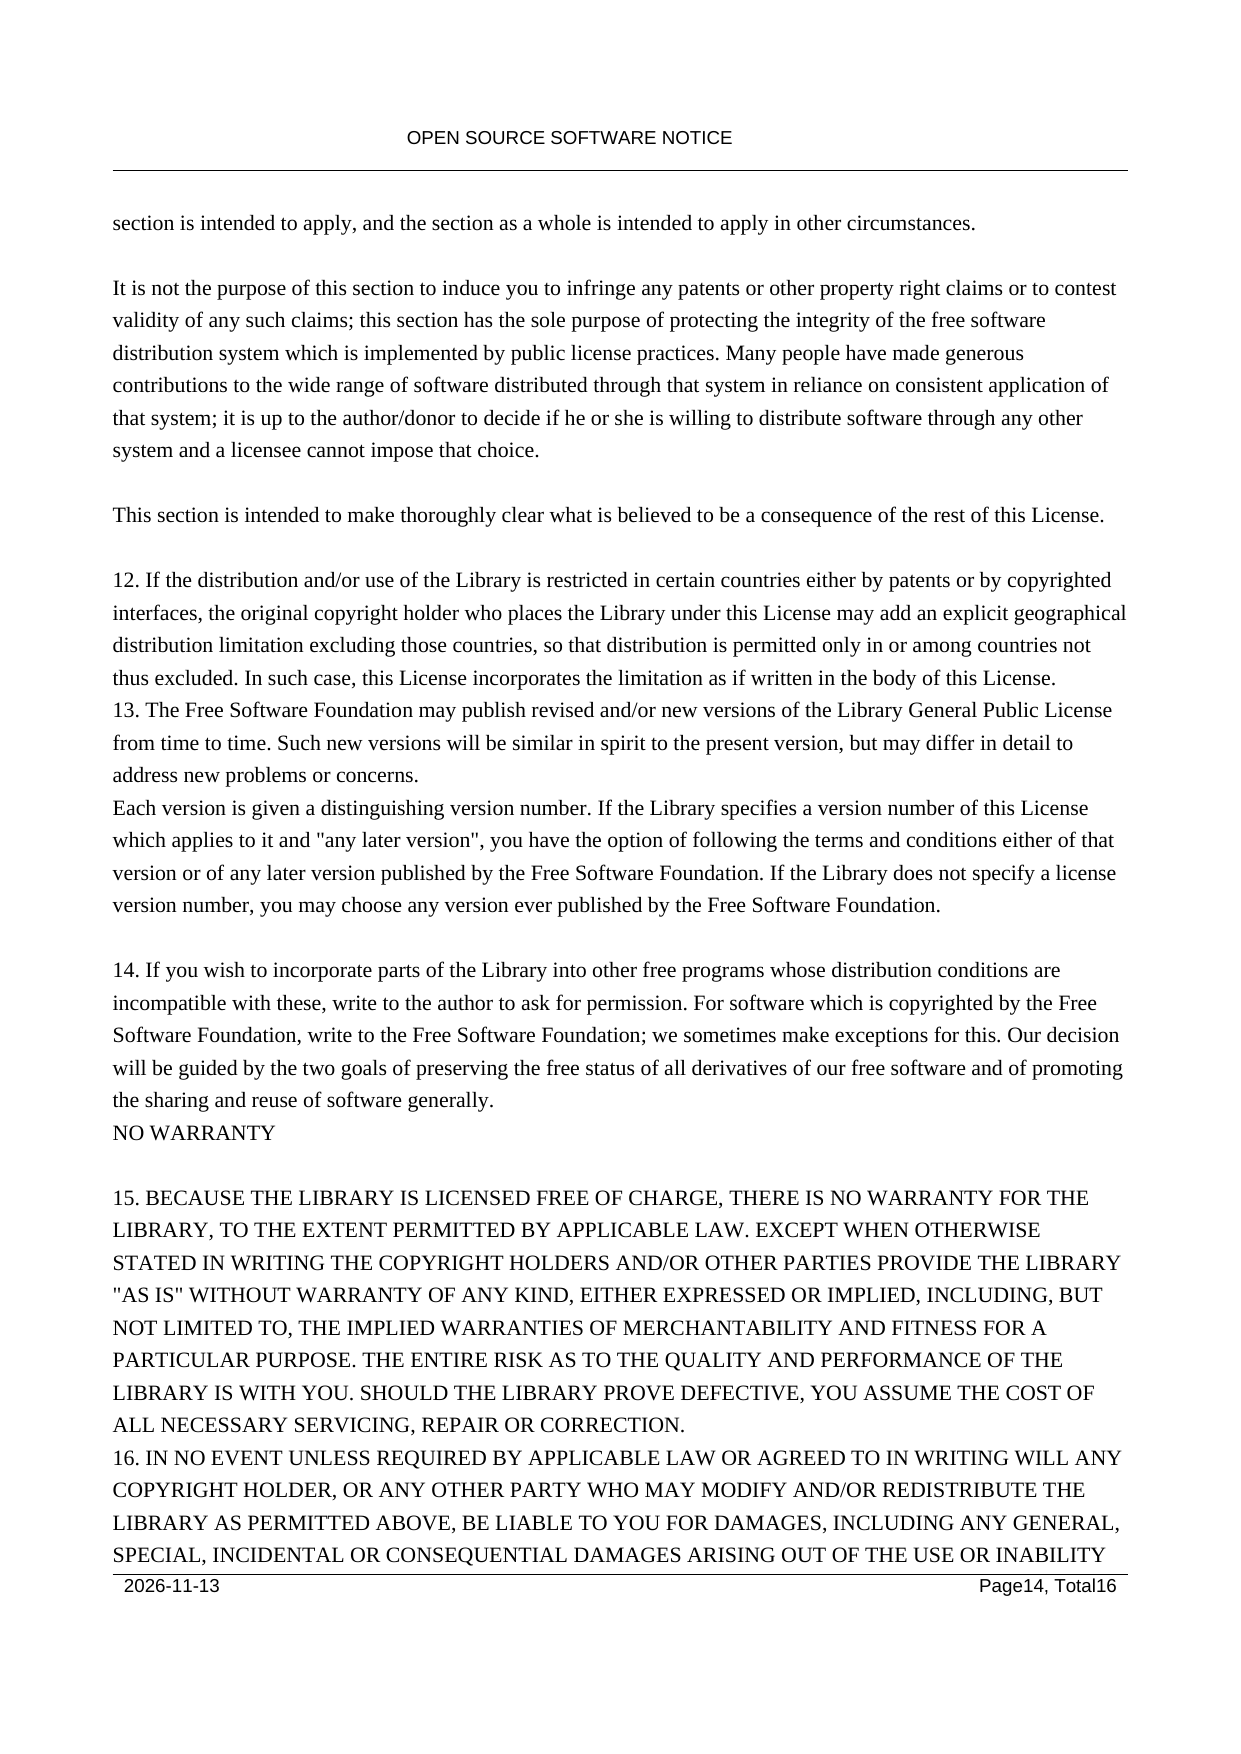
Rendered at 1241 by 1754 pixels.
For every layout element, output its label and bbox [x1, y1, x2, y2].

text [112, 206, 1128, 1571]
